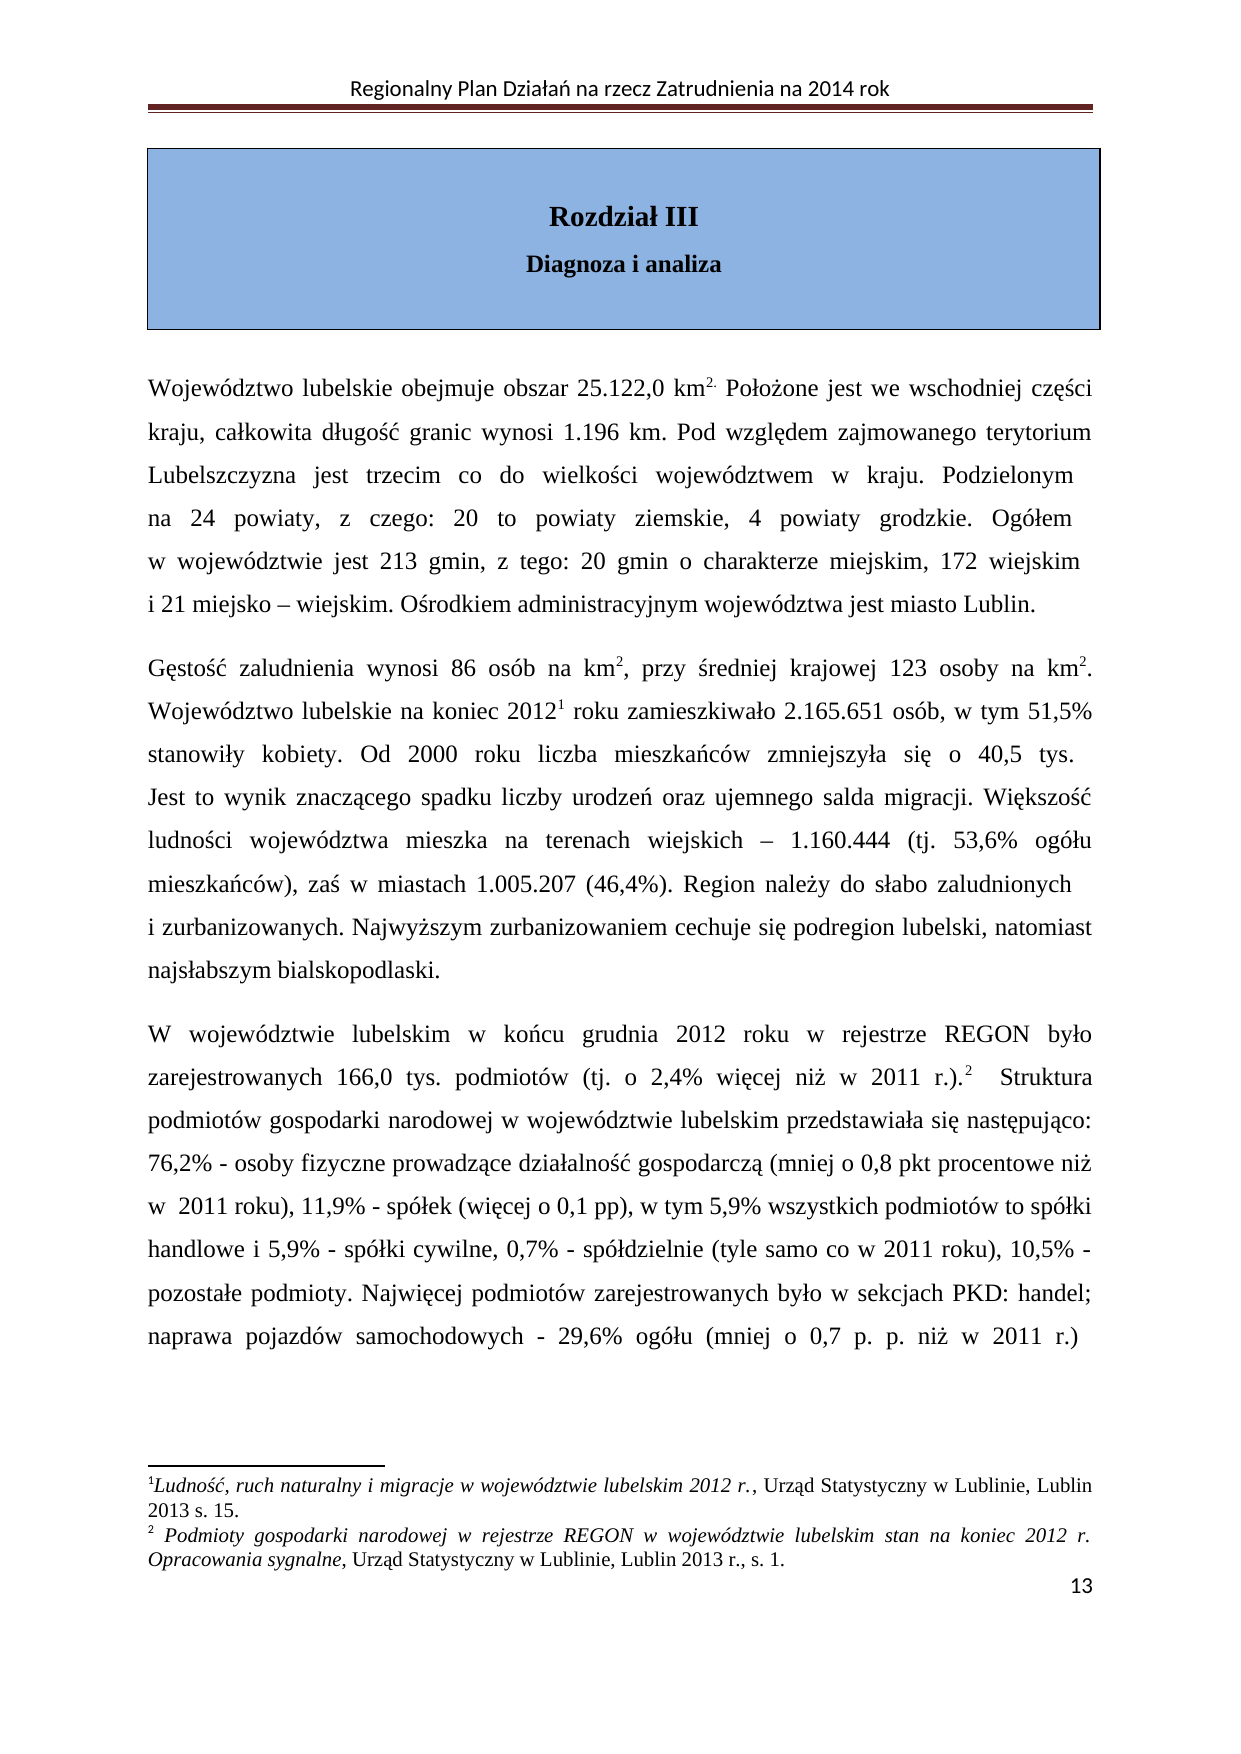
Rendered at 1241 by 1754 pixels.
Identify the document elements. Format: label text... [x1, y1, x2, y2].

text Gęstość zaludnienia wynosi 86 osób na km2, przy średniej krajowej 123 osoby na km2. Województwo lubelskie na koniec 2012 roku zamieszkiwało 2.165.651 osób, w tym 51,5% stanowiły kobiety. Od 2000 roku liczba mieszkańców zmniejszyła się o 40,5 tys. Jest to wynik znaczącego spadku liczby urodzeń oraz ujemnego salda migracji. Większość ludności województwa mieszka na terenach wiejskich – 1.160.444 (tj. 53,6% ogółu mieszkańców), zaś w miastach 1.005.207 (46,4%). Region należy do słabo zaludnionych i zurbanizowanych. Najwyższym zurbanizowaniem cechuje się podregion lubelski, natomiast najsłabszym bialskopodlaski. [148, 653, 1093, 984]
text Województwo lubelskie obejmuje obszar 25.122,0 km2. Położone jest we wschodniej części kraju, całkowita długość granic wynosi 1.196 km. Pod względem zajmowanego terytorium Lubelszczyzna jest trzecim co do wielkości województwem w kraju. Podzielonym na 24 powiaty, z czego: 20 to powiaty ziemskie, 4 powiaty grodzkie. Ogółem w województwie jest 213 gmin, z tego: 20 gmin o charakterze miejskim, 172 wiejskim i 21 miejsko – wiejskim. Ośrodkiem administracyjnym województwa jest miasto Lublin. [148, 373, 1093, 618]
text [148, 1019, 1093, 1349]
table_header Rozdział III Diagnoza i analiza [148, 149, 1099, 329]
